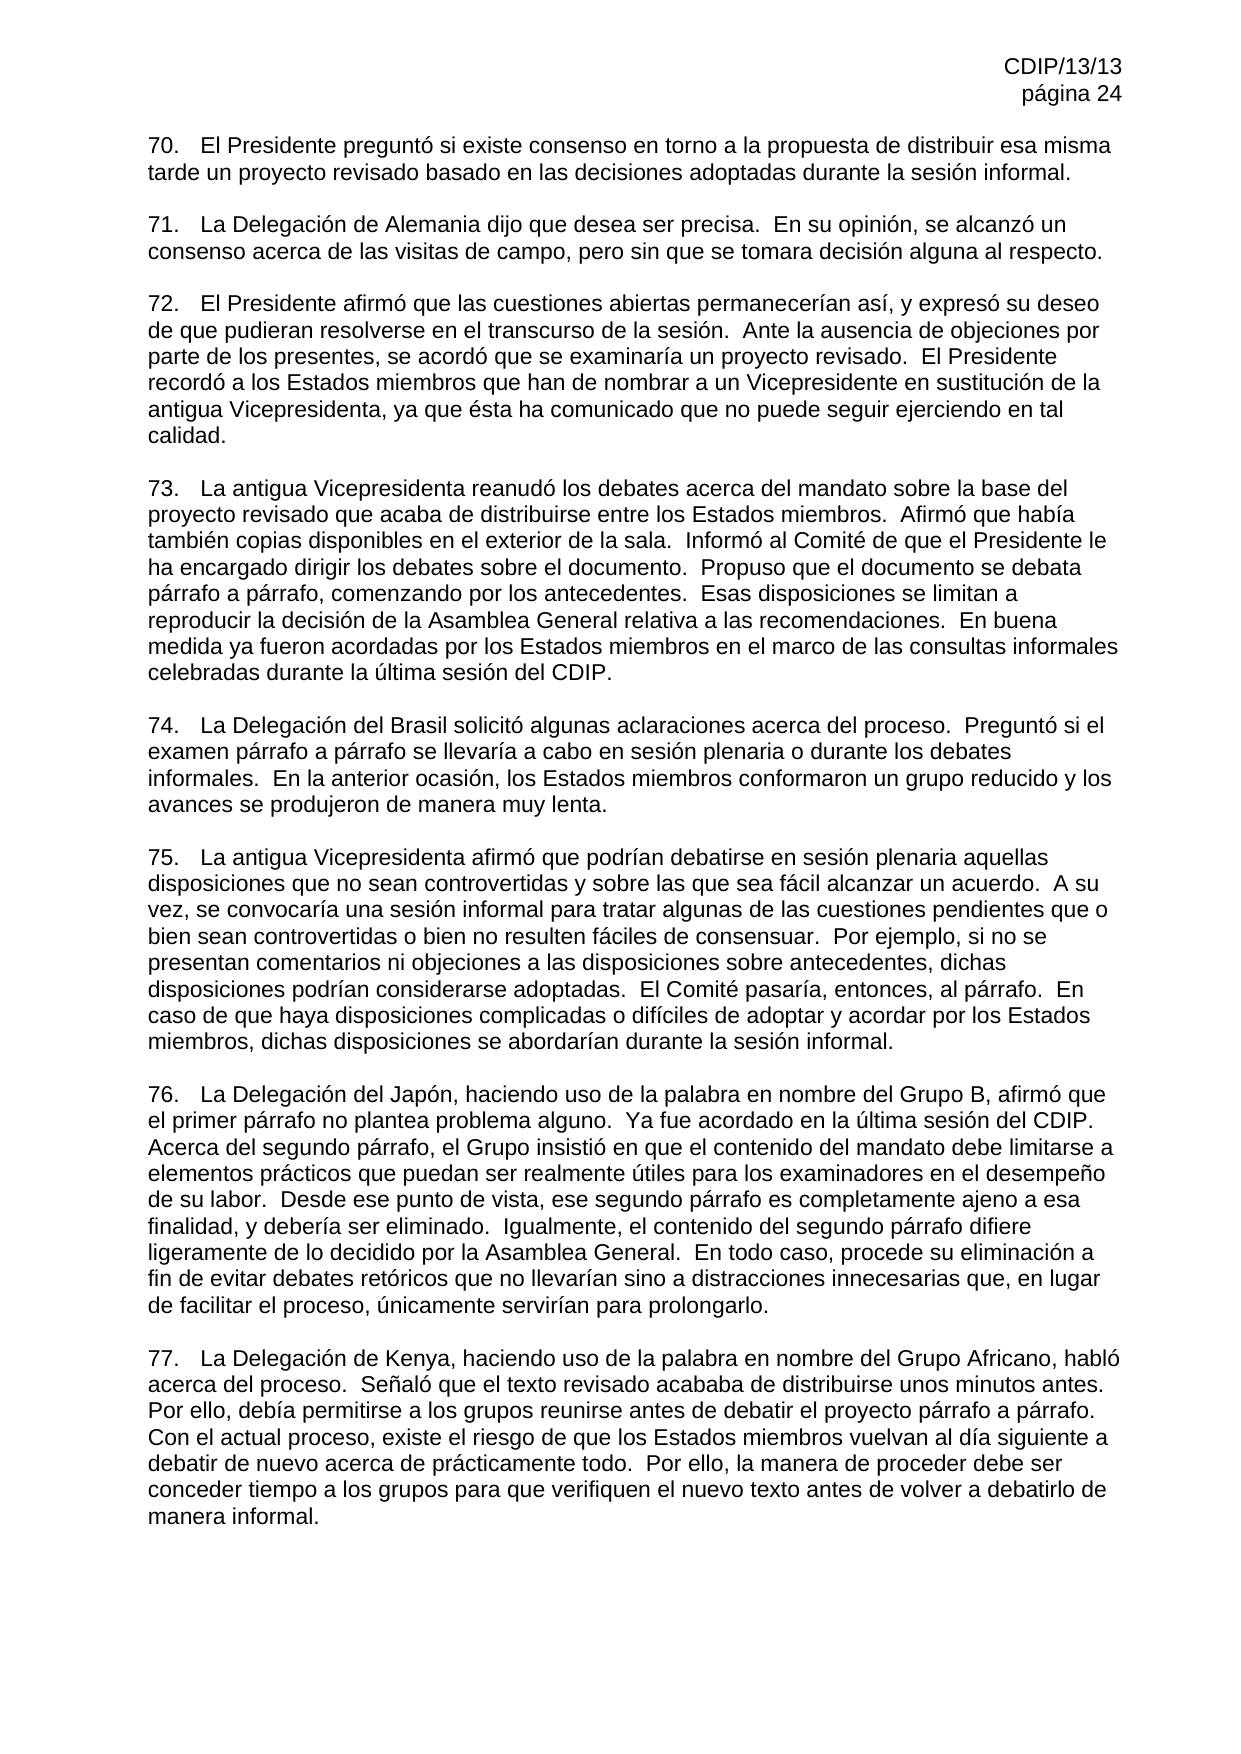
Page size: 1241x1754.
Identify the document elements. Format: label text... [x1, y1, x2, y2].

list La Delegación del Brasil solicitó algunas aclaraciones acerca del proceso. Preguntó si el examen párrafo a párrafo se llevaría a cabo en sesión plenaria o durante los debates informales. En la anterior ocasión, los Estados miembros conformaron un grupo reducido y los avances se produjeron de manera muy lenta. [148, 712, 1122, 817]
list La Delegación del Japón, haciendo uso de la palabra en nombre del Grupo B, afirmó que el primer párrafo no plantea problema alguno. Ya fue acordado en la última sesión del CDIP. Acerca del segundo párrafo, el Grupo insistió en que el contenido del mandato debe limitarse a elementos prácticos que puedan ser realmente útiles para los examinadores en el desempeño de su labor. Desde ese punto de vista, ese segundo párrafo es completamente ajeno a esa finalidad, y debería ser eliminado. Igualmente, el contenido del segundo párrafo difiere ligeramente de lo decidido por la Asamblea General. En todo caso, procede su eliminación a fin de evitar debates retóricos que no llevarían sino a distracciones innecesarias que, en lugar de facilitar el proceso, únicamente servirían para prolongarlo. [148, 1081, 1122, 1318]
list La Delegación de Kenya, haciendo uso de la palabra en nombre del Grupo Africano, habló acerca del proceso. Señaló que el texto revisado acababa de distribuirse unos minutos antes. Por ello, debía permitirse a los grupos reunirse antes de debatir el proyecto párrafo a párrafo. Con el actual proceso, existe el riesgo de que los Estados miembros vuelvan al día siguiente a debatir de nuevo acerca de prácticamente todo. Por ello, la manera de proceder debe ser conceder tiempo a los grupos para que verifiquen el nuevo texto antes de volver a debatirlo de manera informal. [148, 1344, 1122, 1529]
list El Presidente preguntó si existe consenso en torno a la propuesta de distribuir esa misma tarde un proyecto revisado basado en las decisiones adoptadas durante la sesión informal. [148, 132, 1122, 185]
list La Delegación de Alemania dijo que desea ser precisa. En su opinión, se alcanzó un consenso acerca de las visitas de campo, pero sin que se tomara decisión alguna al respecto. [148, 211, 1122, 264]
list La antigua Vicepresidenta afirmó que podrían debatirse en sesión plenaria aquellas disposiciones que no sean controvertidas y sobre las que sea fácil alcanzar un acuerdo. A su vez, se convocaría una sesión informal para tratar algunas de las cuestiones pendientes que o bien sean controvertidas o bien no resulten fáciles de consensuar. Por ejemplo, si no se presentan comentarios ni objeciones a las disposiciones sobre antecedentes, dichas disposiciones podrían considerarse adoptadas. El Comité pasaría, entonces, al párrafo. En caso de que haya disposiciones complicadas o difíciles de adoptar y acordar por los Estados miembros, dichas disposiciones se abordarían durante la sesión informal. [148, 844, 1122, 1054]
list La antigua Vicepresidenta reanudó los debates acerca del mandato sobre la base del proyecto revisado que acaba de distribuirse entre los Estados miembros. Afirmó que había también copias disponibles en el exterior de la sala. Informó al Comité de que el Presidente le ha encargado dirigir los debates sobre el documento. Propuso que el documento se debata párrafo a párrafo, comenzando por los antecedentes. Esas disposiciones se limitan a reproducir la decisión de la Asamblea General relativa a las recomendaciones. En buena medida ya fueron acordadas por los Estados miembros en el marco de las consultas informales celebradas durante la última sesión del CDIP. [148, 475, 1122, 686]
list El Presidente afirmó que las cuestiones abiertas permanecerían así, y expresó su deseo de que pudieran resolverse en el transcurso de la sesión. Ante la ausencia de objeciones por parte de los presentes, se acordó que se examinaría un proyecto revisado. El Presidente recordó a los Estados miembros que han de nombrar a un Vicepresidente en sustitución de la antigua Vicepresidenta, ya que ésta ha comunicado que no puede seguir ejerciendo en tal calidad. [148, 290, 1122, 448]
